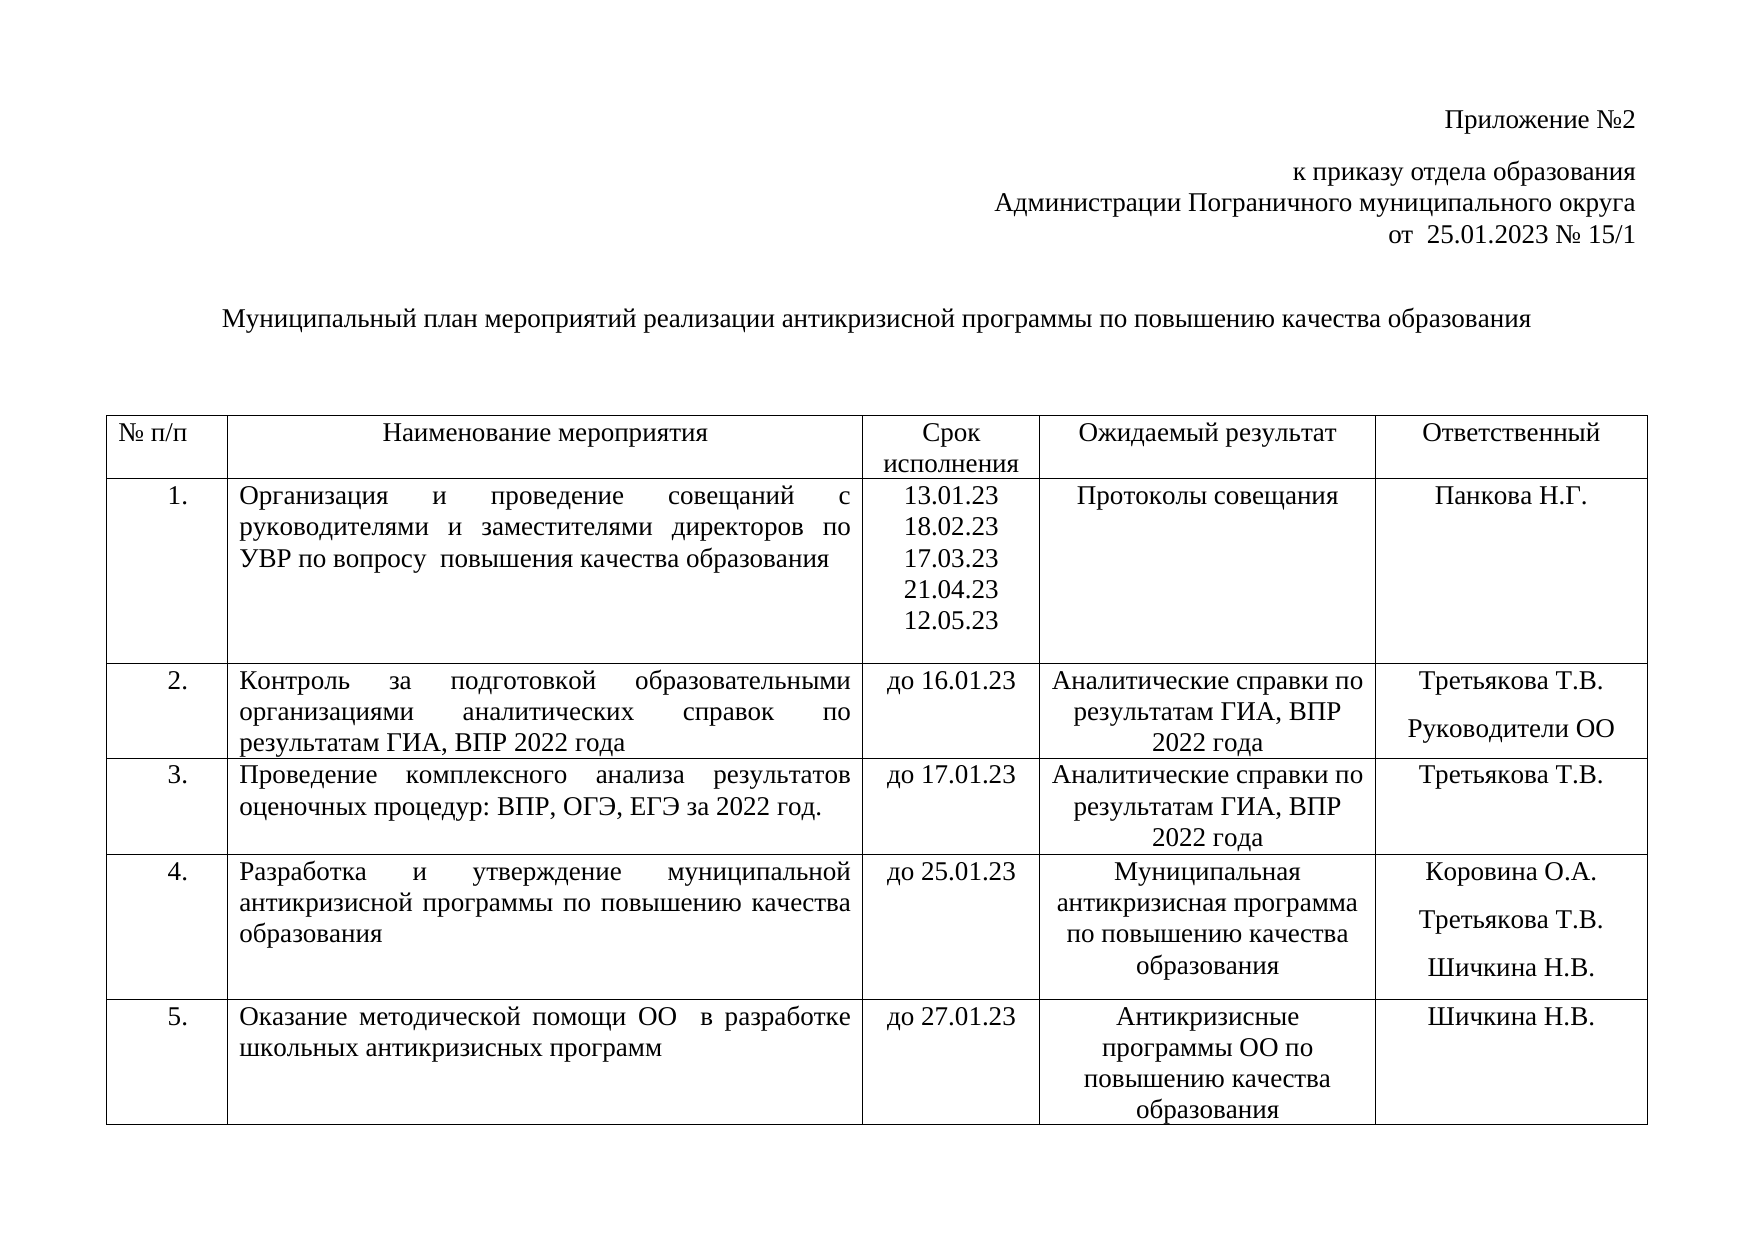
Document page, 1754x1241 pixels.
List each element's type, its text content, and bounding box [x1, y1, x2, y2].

table_cell Протоколы совещания [1040, 479, 1375, 663]
table_cell Коровина О.А. Третьякова Т.В. Шичкина Н.В. [1376, 855, 1647, 999]
table_cell Аналитические справки по результатам ГИА, ВПР 2022 года [1040, 759, 1375, 854]
table_cell Третьякова Т.В. [1376, 759, 1647, 854]
table_cell до 16.01.23 [863, 664, 1039, 758]
table_cell 13.01.23 18.02.23 17.03.23 21.04.23 12.05.23 [863, 479, 1039, 663]
table_cell Проведение комплексного анализа результатов оценочных процедур: ВПР, ОГЭ, ЕГЭ за 2022 год. [228, 759, 862, 854]
table_cell Аналитические справки по результатам ГИА, ВПР 2022 года [1040, 664, 1375, 758]
table_cell [107, 759, 227, 854]
table_cell Панкова Н.Г. [1376, 479, 1647, 663]
table_header Ответственный [1376, 416, 1647, 478]
table_header Ожидаемый результат [1040, 416, 1375, 478]
table_cell Муниципальная антикризисная программа по повышению качества образования [1040, 855, 1375, 999]
table_cell Разработка и утверждение муниципальной антикризисной программы по повышению качества образования [228, 855, 862, 999]
table_cell до 17.01.23 [863, 759, 1039, 854]
text Приложение №2 [118, 103, 1636, 134]
table_cell Организация и проведение совещаний с руководителями и заместителями директоров по УВР по вопросу повышения качества образования [228, 479, 862, 663]
table_cell Антикризисные программы ОО по повышению качества образования [1040, 1000, 1375, 1124]
table_header Срок исполнения [863, 416, 1039, 478]
table_cell [107, 1000, 227, 1124]
table_cell до 25.01.23 [863, 855, 1039, 999]
table_cell Оказание методической помощи ОО в разработке школьных антикризисных программ [228, 1000, 862, 1124]
table_cell Контроль за подготовкой образовательными организациями аналитических справок по результатам ГИА, ВПР 2022 года [228, 664, 862, 758]
text к приказу отдела образования [118, 155, 1636, 187]
text Муниципальный план мероприятий реализации антикризисной программы по повышению качества образования [118, 302, 1636, 333]
table_cell Шичкина Н.В. [1376, 1000, 1647, 1124]
table_cell [107, 479, 227, 663]
text Администрации Пограничного муниципального округа [118, 187, 1636, 218]
table_cell Третьякова Т.В. Руководители ОО [1376, 664, 1647, 758]
table_header № п/п [107, 416, 227, 478]
table_cell до 27.01.23 [863, 1000, 1039, 1124]
table_cell [107, 664, 227, 758]
table_cell [107, 855, 227, 999]
table_header Наименование мероприятия [228, 416, 862, 478]
text от 25.01.2023 № 15/1 [118, 218, 1636, 249]
